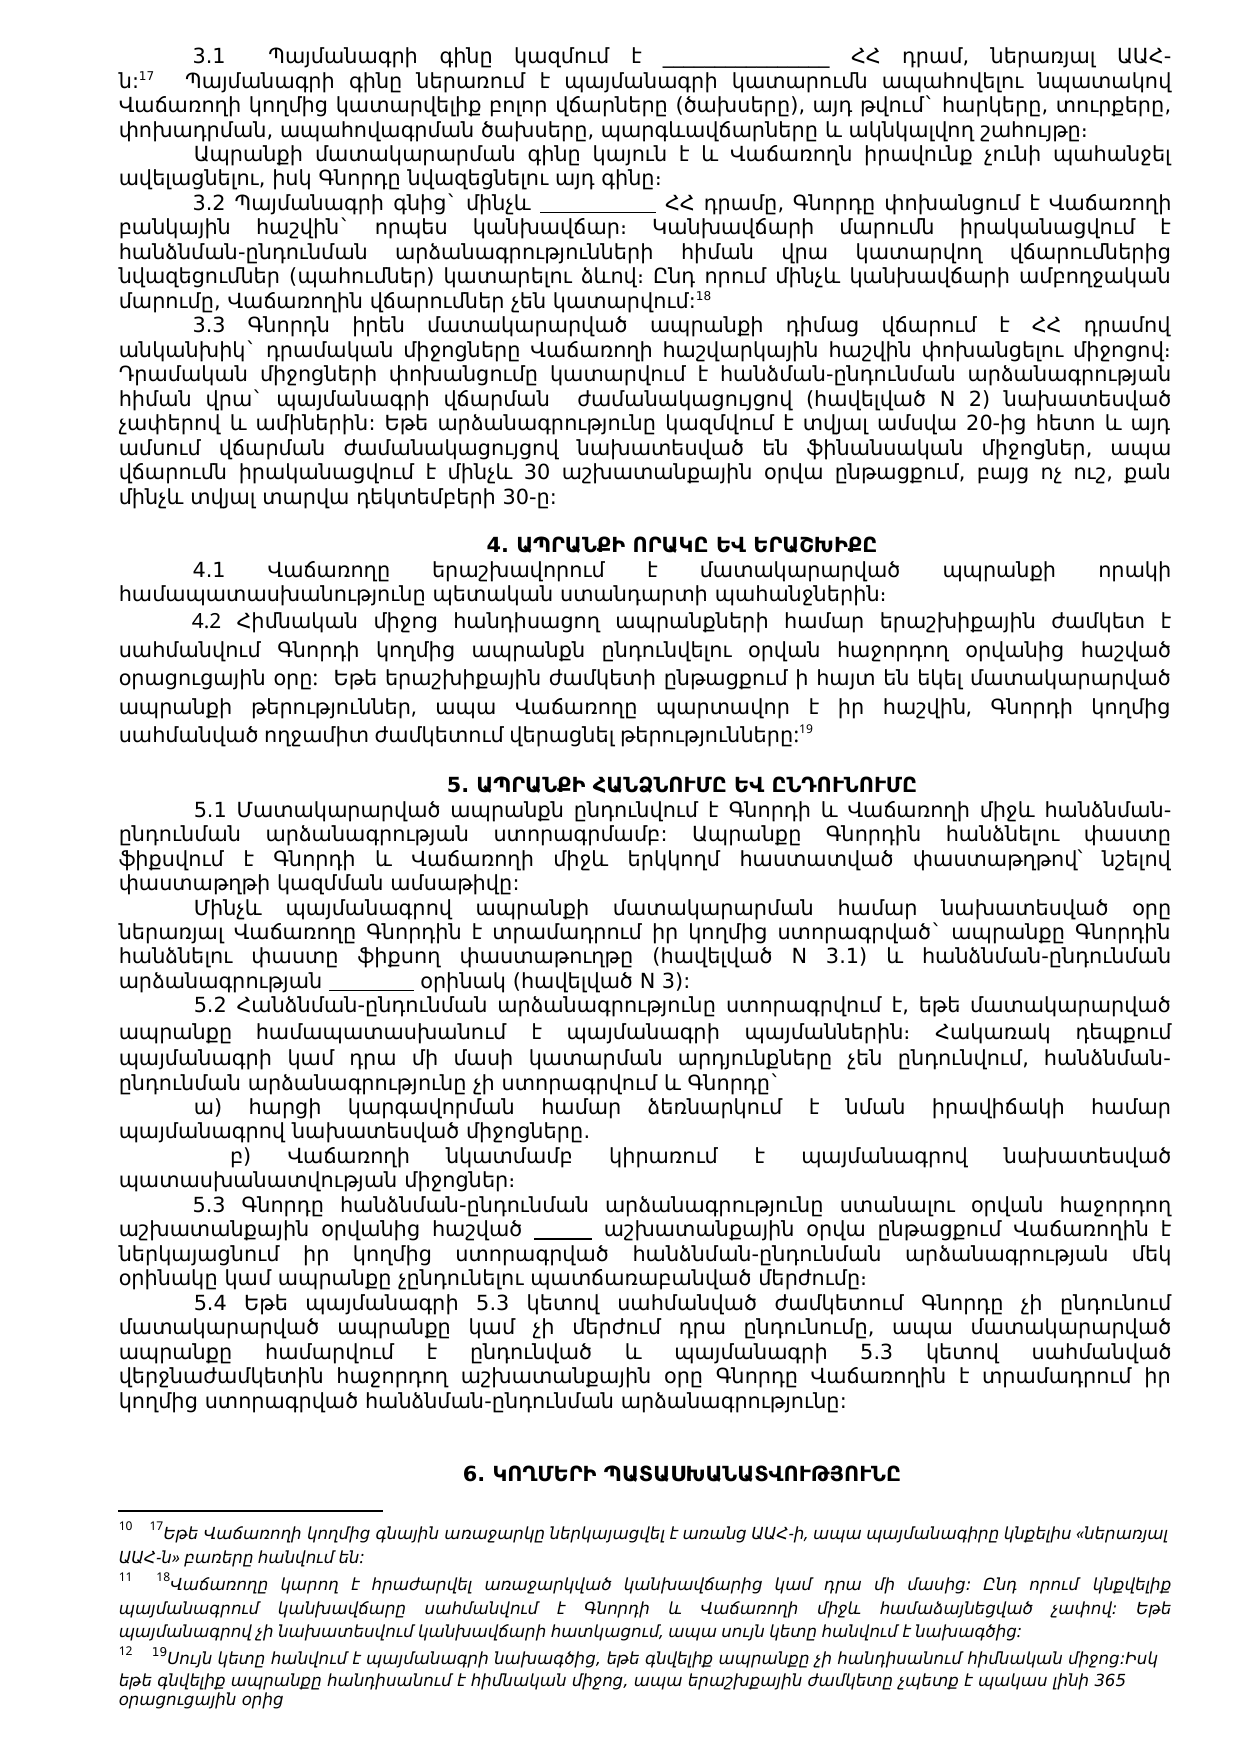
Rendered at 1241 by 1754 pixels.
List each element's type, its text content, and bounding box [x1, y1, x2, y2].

text 4.2 Հիմնական միջոց հանդիսացող ապրանքների համար երաշխիքային ժամկետ է սահմանվում Գնորդի կողմից ապրանքն ընդունվելու օրվան հաջորդող օրվանից հաշված օրացուցային օրը: Եթե երաշխիքային ժամկետի ընթացքում ի հայտ են եկել մատակարարված ապրանքի թերություններ, ապա Վաճառողը պարտավոր է իր հաշվին, Գնորդի կողմից սահմանված ողջամիտ ժամկետում վերացնել թերությունները:1931 [118, 607, 1171, 749]
text 3.3 Գնորդն իրեն մատակարարված ապրանքի դիմաց վճարում է ՀՀ դրամով անկանխիկ` դրամական միջոցները Վաճառողի հաշվարկային հաշվին փոխանցելու միջոցով։ Դրամական միջոցների փոխանցումը կատարվում է հանձման-ընդունման արձանագրության հիման վրա` պայմանագրի վճարման ժամանակացույցով (հավելված N 2) նախատեսված չափերով և ամիներին: Եթե արձանագրությունը կազմվում է տվյալ ամսվա 20-ից հետո և այդ ամսում վճարման ժամանակացույցով նախատեսված են ֆինանսական միջոցներ, ապա վճարումն իրականացվում է մինչև 30 աշխատանքային օրվա ընթացքում, բայց ոչ ուշ, քան մինչև տվյալ տարվա դեկտեմբերի 30-ը: [118, 313, 1171, 509]
text Ապրանքի մատակարարման գինը կայուն է և Վաճառողն իրավունք չունի պահանջել ավելացնելու, իսկ Գնորդը նվազեցնելու այդ գինը։ [118, 142, 1171, 191]
text Մինչև պայմանագրով ապրանքի մատակարարման համար նախատեսված օրը ներառյալ Վաճառողը Գնորդին է տրամադրում իր կողմից ստորագրված` ապրանքը Գնորդին հանձնելու փաստը ֆիքսող փաստաթուղթը (հավելված N 3.1) և հանձնման-ընդունման արձանագրության օրինակ (հավելված N 3): [118, 896, 1171, 993]
text բ) Վաճառողի նկատմամբ կիրառում է պայմանագրով նախատեսված պատասխանատվության միջոցներ։ [118, 1144, 1171, 1193]
text ա) հարցի կարգավորման համար ձեռնարկում է նման իրավիճակի համար պայմանագրով նախատեսված միջոցները. [118, 1095, 1171, 1144]
text 5.2 Հանձնման-ընդունման արձանագրությունը ստորագրվում է, եթե մատակարարված ապրանքը համապատասխանում է պայմանագրի պայմաններին։ Հակառակ դեպքում պայմանագրի կամ դրա մի մասի կատարման արդյունքները չեն ընդունվում, հանձնման-ընդունման արձանագրությունը չի ստորագրվում և Գնորդը` [118, 993, 1171, 1095]
text 3.1 Պայմանագրի գինը կազմում է ________________ ՀՀ դրամ, ներառյալ ԱԱՀ-ն:1729Պայմանագրի գինը ներառում է պայմանագրի կատարումն ապահովելու նպատակով Վաճառողի կողմից կատարվելիք բոլոր վճարները (ծախսերը), այդ թվում` հարկերը, տուրքերը, փոխադրման, ապահովագրման ծախսերը, պարգևավճարները և ակնկալվող շահույթը։ [118, 44, 1171, 142]
text 5.4 Եթե պայմանագրի 5.3 կետով սահմանված ժամկետում Գնորդը չի ընդունում մատակարարված ապրանքը կամ չի մերժում դրա ընդունումը, ապա մատակարարված ապրանքը համարվում է ընդունված և պայմանագրի 5.3 կետով սահմանված վերջնաժամկետին հաջորդող աշխատանքային օրը Գնորդը Վաճառողին է տրամադրում իր կողմից ստորագրված հանձնման-ընդունման արձանագրությունը: [118, 1291, 1171, 1413]
text 5.3 Գնորդը հանձնման-ընդունման արձանագրությունը ստանալու օրվան հաջորդող աշխատանքային օրվանից հաշված աշխատանքային օրվա ընթացքում Վաճառողին է ներկայացնում իր կողմից ստորագրված հանձնման-ընդունման արձանագրության մեկ օրինակը կամ ապրանքը չընդունելու պատճառաբանված մերժումը։ [118, 1193, 1171, 1291]
text 5.1 Մատակարարված ապրանքն ընդունվում է Գնորդի և Վաճառողի միջև հանձնման-ընդունման արձանագրության ստորագրմամբ: Ապրանքը Գնորդին հանձնելու փաստը ֆիքսվում է Գնորդի և Վաճառողի միջև երկկողմ հաստատված փաստաթղթով՝ նշելով փաստաթղթի կազմման ամսաթիվը: [118, 798, 1171, 896]
text 4. ԱՊՐԱՆՔԻ ՈՐԱԿԸ ԵՎ ԵՐԱՇԽԻՔԸ [118, 533, 1171, 558]
text 3.2 Պայմանագրի գնից` մինչև ՀՀ դրամը, Գնորդը փոխանցում է Վաճառողի բանկային հաշվին` որպես կանխավճար։ Կանխավճարի մարումն իրականացվում է հանձնման-ընդունման արձանագրությունների հիման վրա կատարվող վճարումներից նվազեցումներ (պահումներ) կատարելու ձևով։ Ընդ որում մինչև կանխավճարի ամբողջական մարումը, Վաճառողին վճարումներ չեն կատարվում:1830 [118, 191, 1171, 313]
text 6. ԿՈՂՄԵՐԻ ՊԱՏԱՍԽԱՆԱՏՎՈՒԹՅՈՒՆԸ [118, 1462, 1171, 1486]
text 4.1 Վաճառողը երաշխավորում է մատակարարված պպրանքի որակի համապատասխանությունը պետական ստանդարտի պահանջներին։ [118, 558, 1171, 607]
text 5. ԱՊՐԱՆՔԻ ՀԱՆՁՆՈՒՄԸ ԵՎ ԸՆԴՈՒՆՈՒՄԸ [118, 773, 1171, 798]
